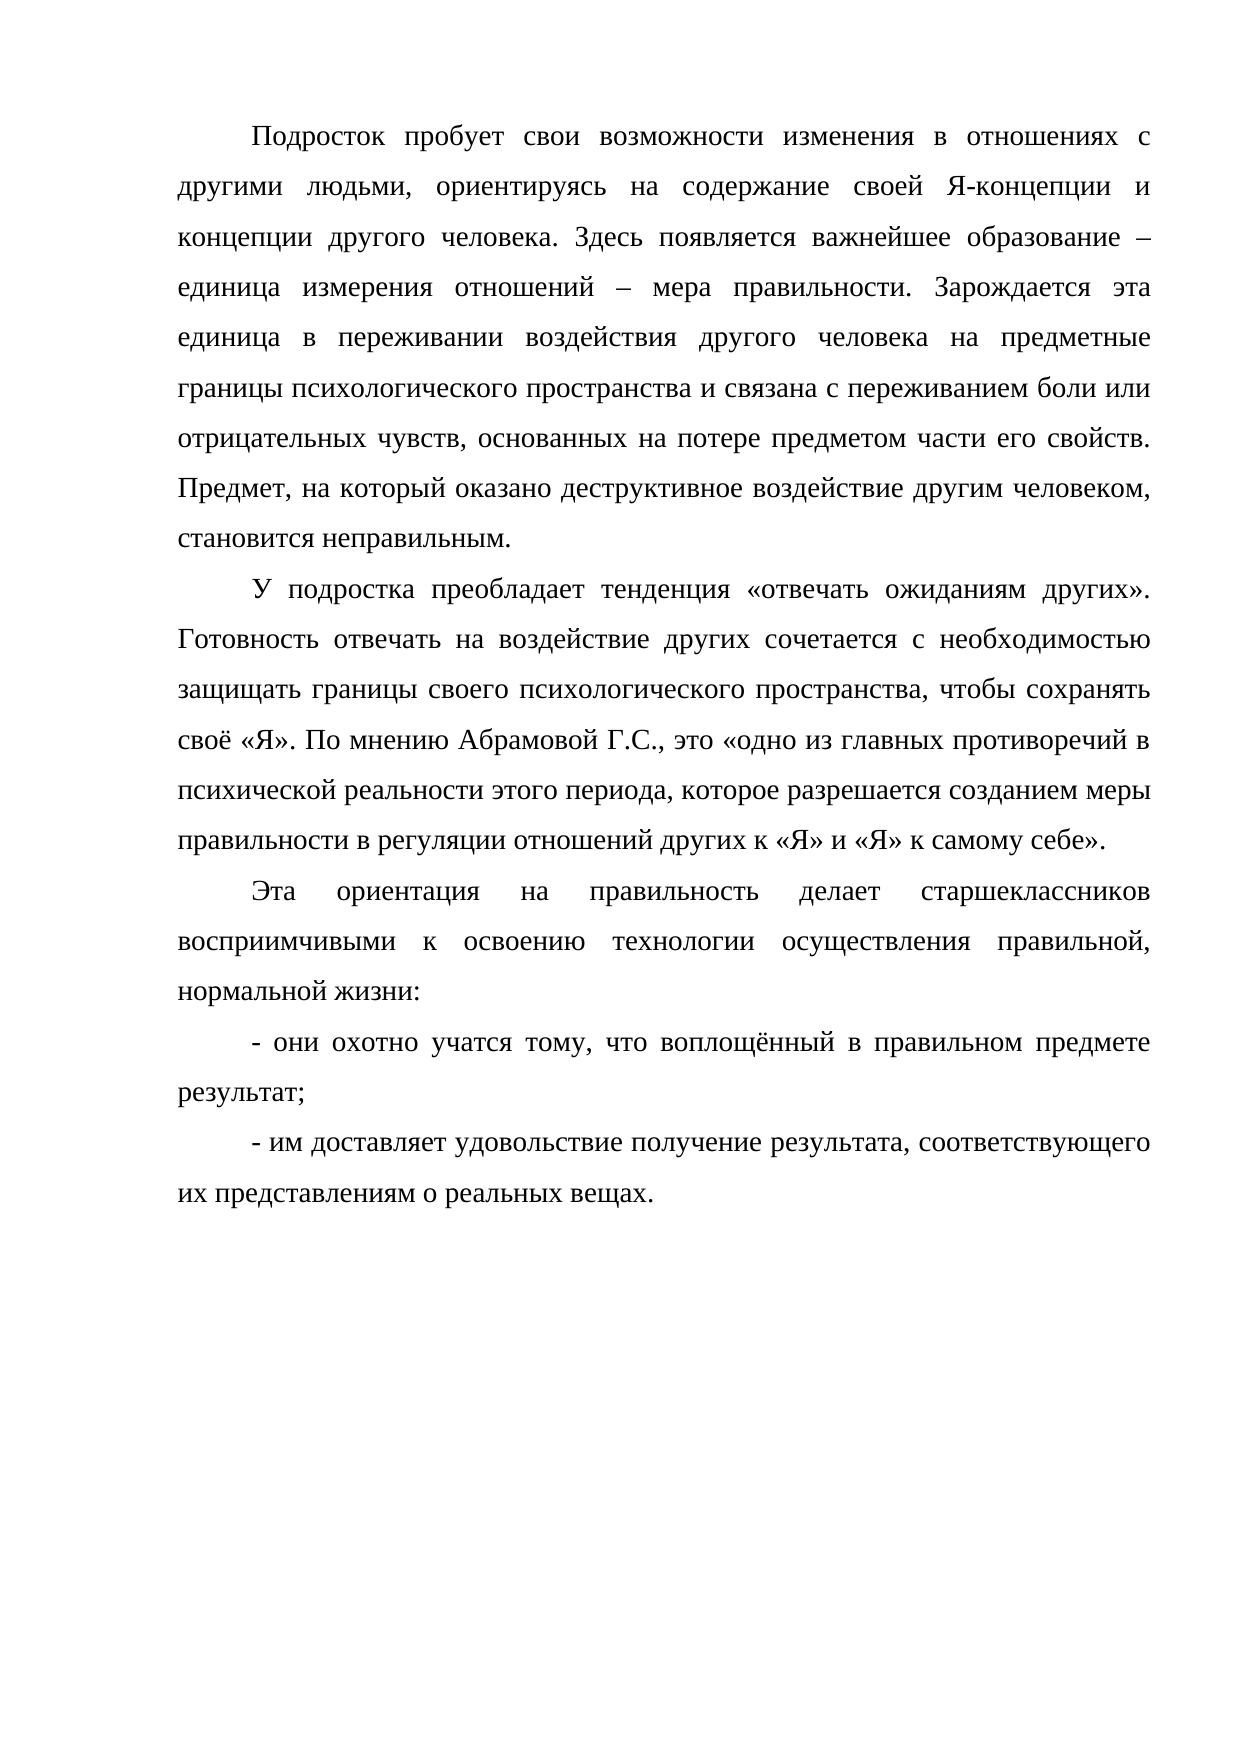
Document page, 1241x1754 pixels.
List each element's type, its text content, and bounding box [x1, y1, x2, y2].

text - они охотно учатся тому, что воплощённый в правильном предмете результат; [177, 1024, 1152, 1108]
text Подросток пробует свои возможности изменения в отношениях с другими людьми, ориентируясь на содержание своей Я-концепции и концепции другого человека. Здесь появляется важнейшее образование – единица измерения отношений – мера правильности. Зарождается эта единица в переживании воздействия другого человека на предметные границы психологического пространства и связана с переживанием боли или отрицательных чувств, основанных на потере предметом части его свойств. Предмет, на который оказано деструктивное воздействие другим человеком, становится неправильным. [177, 118, 1152, 554]
text Эта ориентация на правильность делает старшеклассников восприимчивыми к освоению технологии осуществления правильной, нормальной жизни: [177, 873, 1152, 1007]
text - им доставляет удовольствие получение результата, соответствующего их представлениям о реальных вещах. [177, 1124, 1152, 1208]
text У подростка преобладает тенденция «отвечать ожиданиям других». Готовность отвечать на воздействие других сочетается с необходимостью защищать границы своего психологического пространства, чтобы сохранять своё «Я». По мнению Абрамовой Г.С., это «одно из главных противоречий в психической реальности этого периода, которое разрешается созданием меры правильности в регуляции отношений других к «Я» и «Я» к самому себе». [177, 571, 1152, 856]
